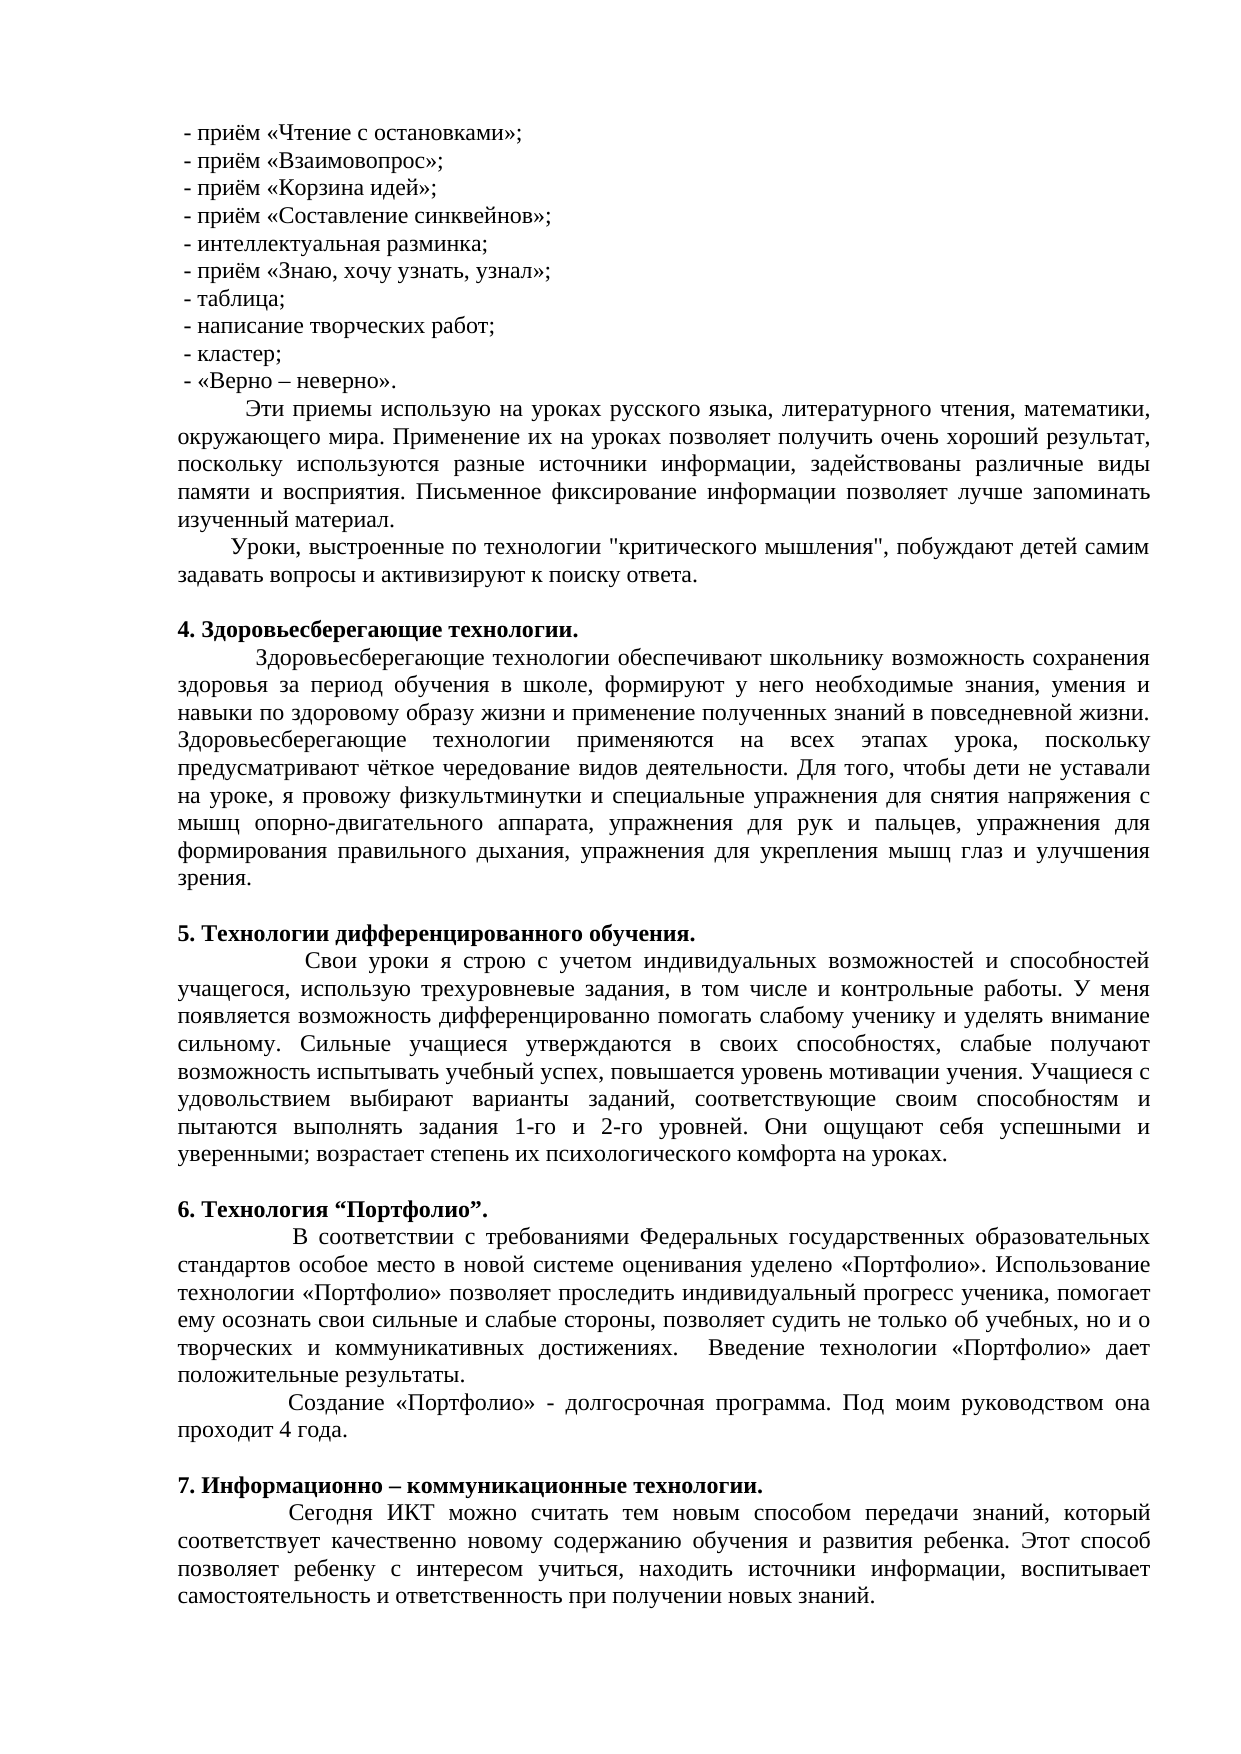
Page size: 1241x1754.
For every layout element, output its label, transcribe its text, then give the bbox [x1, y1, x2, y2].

text 7. Информационно – коммуникационные технологии. [177, 1471, 1152, 1498]
text В соответствии с требованиями Федеральных государственных образовательных стандартов особое место в новой системе оценивания уделено «Портфолио». Использование технологии «Портфолио» позволяет проследить индивидуальный прогресс ученика, помогает ему осознать свои сильные и слабые стороны, позволяет судить не только об учебных, но и о творческих и коммуникативных достижениях. Введение технологии «Портфолио» дает положительные результаты. [177, 1222, 1152, 1388]
text - таблица; [177, 284, 1152, 311]
text Создание «Портфолио» - долгосрочная программа. Под моим руководством она проходит 4 года. [177, 1388, 1152, 1443]
text 5. Технологии дифференцированного обучения. [177, 919, 1152, 946]
text - приём «Корзина идей»; [177, 173, 1152, 201]
text - приём «Взаимовопрос»; [177, 146, 1152, 173]
text - написание творческих работ; [177, 311, 1152, 339]
text Свои уроки я строю с учетом индивидуальных возможностей и способностей учащегося, использую трехуровневые задания, в том числе и контрольные работы. У меня появляется возможность дифференцированно помогать слабому ученику и уделять внимание сильному. Сильные учащиеся утверждаются в своих способностях, слабые получают возможность испытывать учебный успех, повышается уровень мотивации учения. Учащиеся с удовольствием выбирают варианты заданий, соответствующие своим способностям и пытаются выполнять задания 1-го и 2-го уровней. Они ощущают себя успешными и уверенными; возрастает степень их психологического комфорта на уроках. [177, 946, 1152, 1167]
text - приём «Знаю, хочу узнать, узнал»; [177, 256, 1152, 284]
text - кластер; [177, 339, 1152, 367]
text - интеллектуальная разминка; [177, 228, 1152, 256]
text Сегодня ИКТ можно считать тем новым способом передачи знаний, который соответствует качественно новому содержанию обучения и развития ребенка. Этот способ позволяет ребенку с интересом учиться, находить источники информации, воспитывает самостоятельность и ответственность при получении новых знаний. [177, 1498, 1152, 1609]
text - приём «Составление синквейнов»; [177, 201, 1152, 228]
text Здоровьесберегающие технологии обеспечивают школьнику возможность сохранения здоровья за период обучения в школе, формируют у него необходимые знания, умения и навыки по здоровому образу жизни и применение полученных знаний в повседневной жизни. Здоровьесберегающие технологии применяются на всех этапах урока, поскольку предусматривают чёткое чередование видов деятельности. Для того, чтобы дети не уставали на уроке, я провожу физкультминутки и специальные упражнения для снятия напряжения с мышц опорно-двигательного аппарата, упражнения для рук и пальцев, упражнения для формирования правильного дыхания, упражнения для укрепления мышц глаз и улучшения зрения. [177, 643, 1152, 891]
text - приём «Чтение с остановками»; [177, 118, 1152, 146]
text - «Верно – неверно». [177, 367, 1152, 394]
text 6. Технология “Портфолио”. [177, 1195, 1152, 1222]
text Уроки, выстроенные по технологии "критического мышления", побуждают детей самим задавать вопросы и активизируют к поиску ответа. [177, 532, 1152, 587]
text Эти приемы использую на уроках русского языка, литературного чтения, математики, окружающего мира. Применение их на уроках позволяет получить очень хороший результат, поскольку используются разные источники информации, задействованы различные виды памяти и восприятия. Письменное фиксирование информации позволяет лучше запоминать изученный материал. [177, 394, 1152, 532]
text 4. Здоровьесберегающие технологии. [177, 615, 1152, 643]
